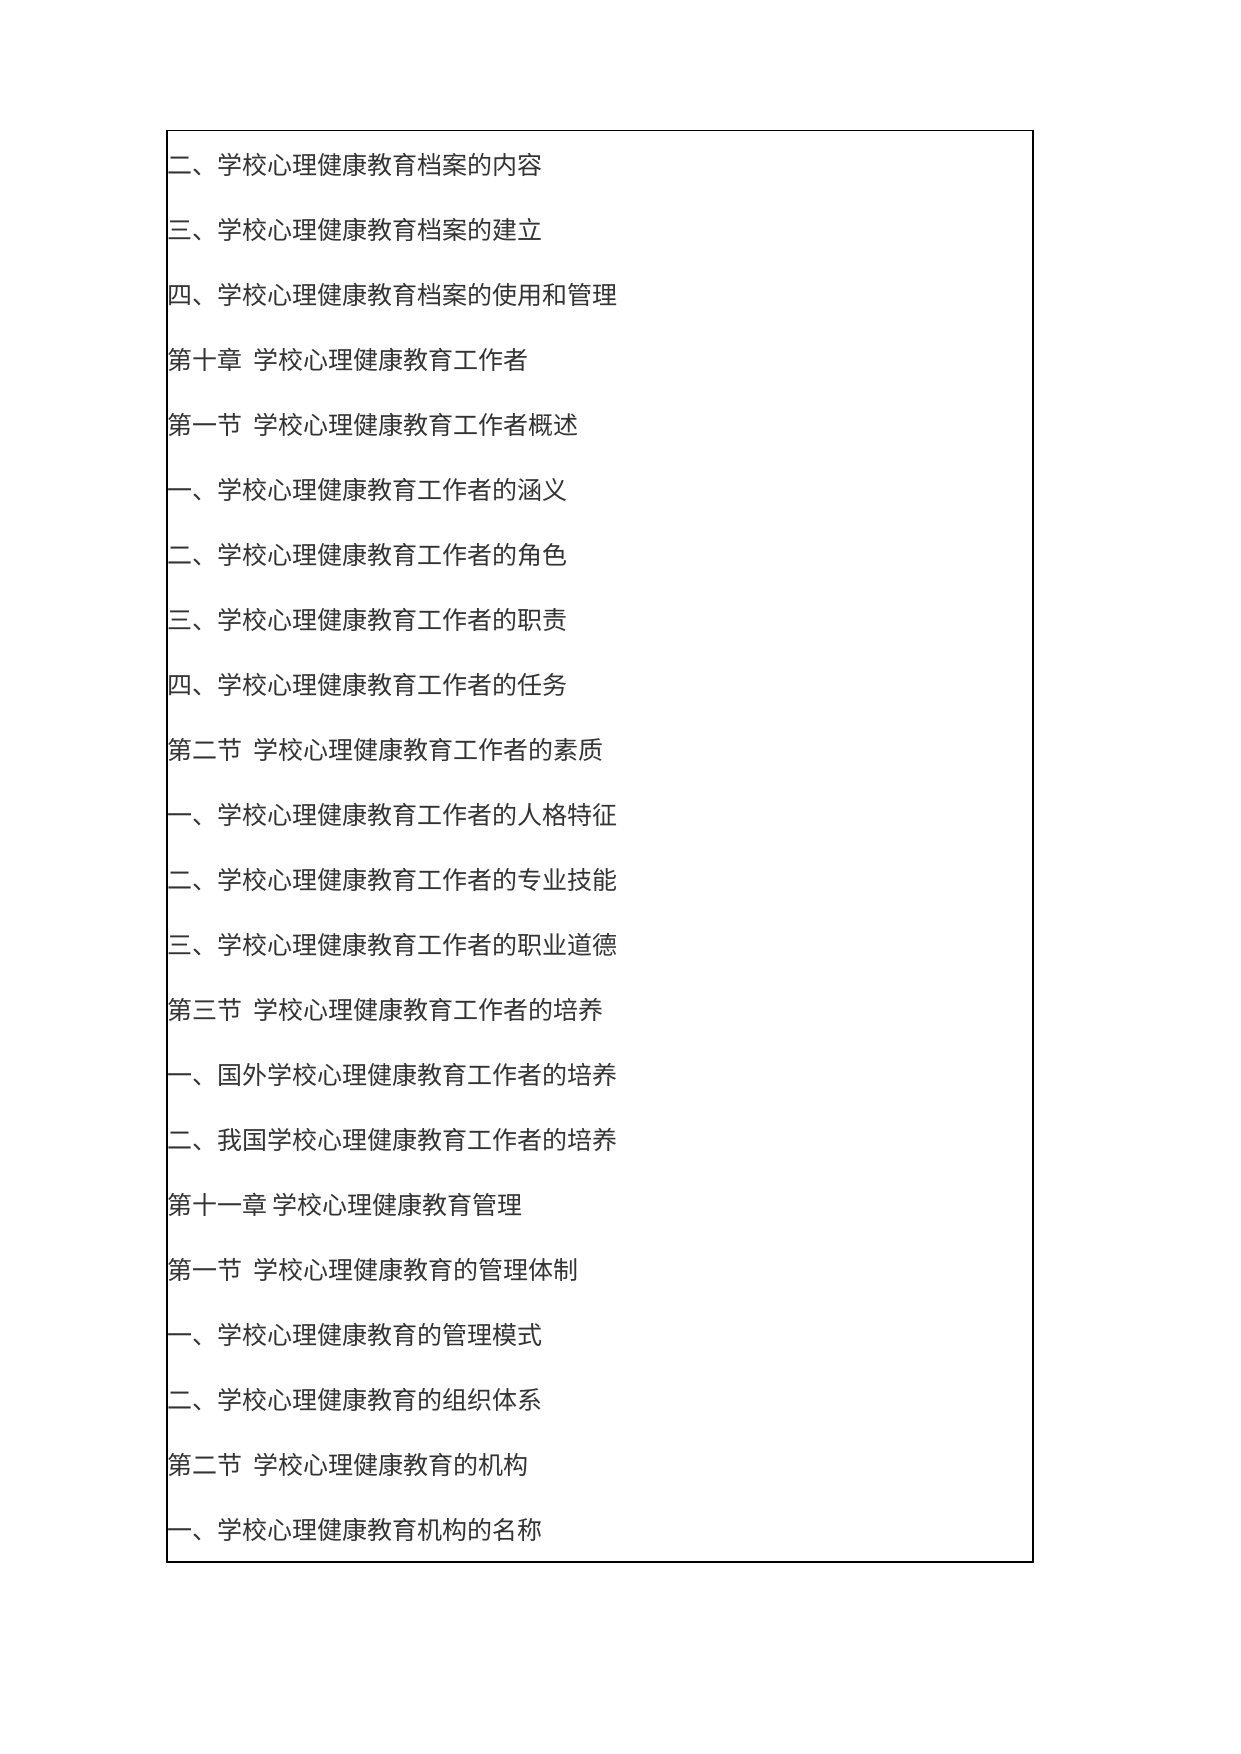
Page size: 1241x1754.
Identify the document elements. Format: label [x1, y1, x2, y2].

table_header [168, 131, 1032, 1561]
